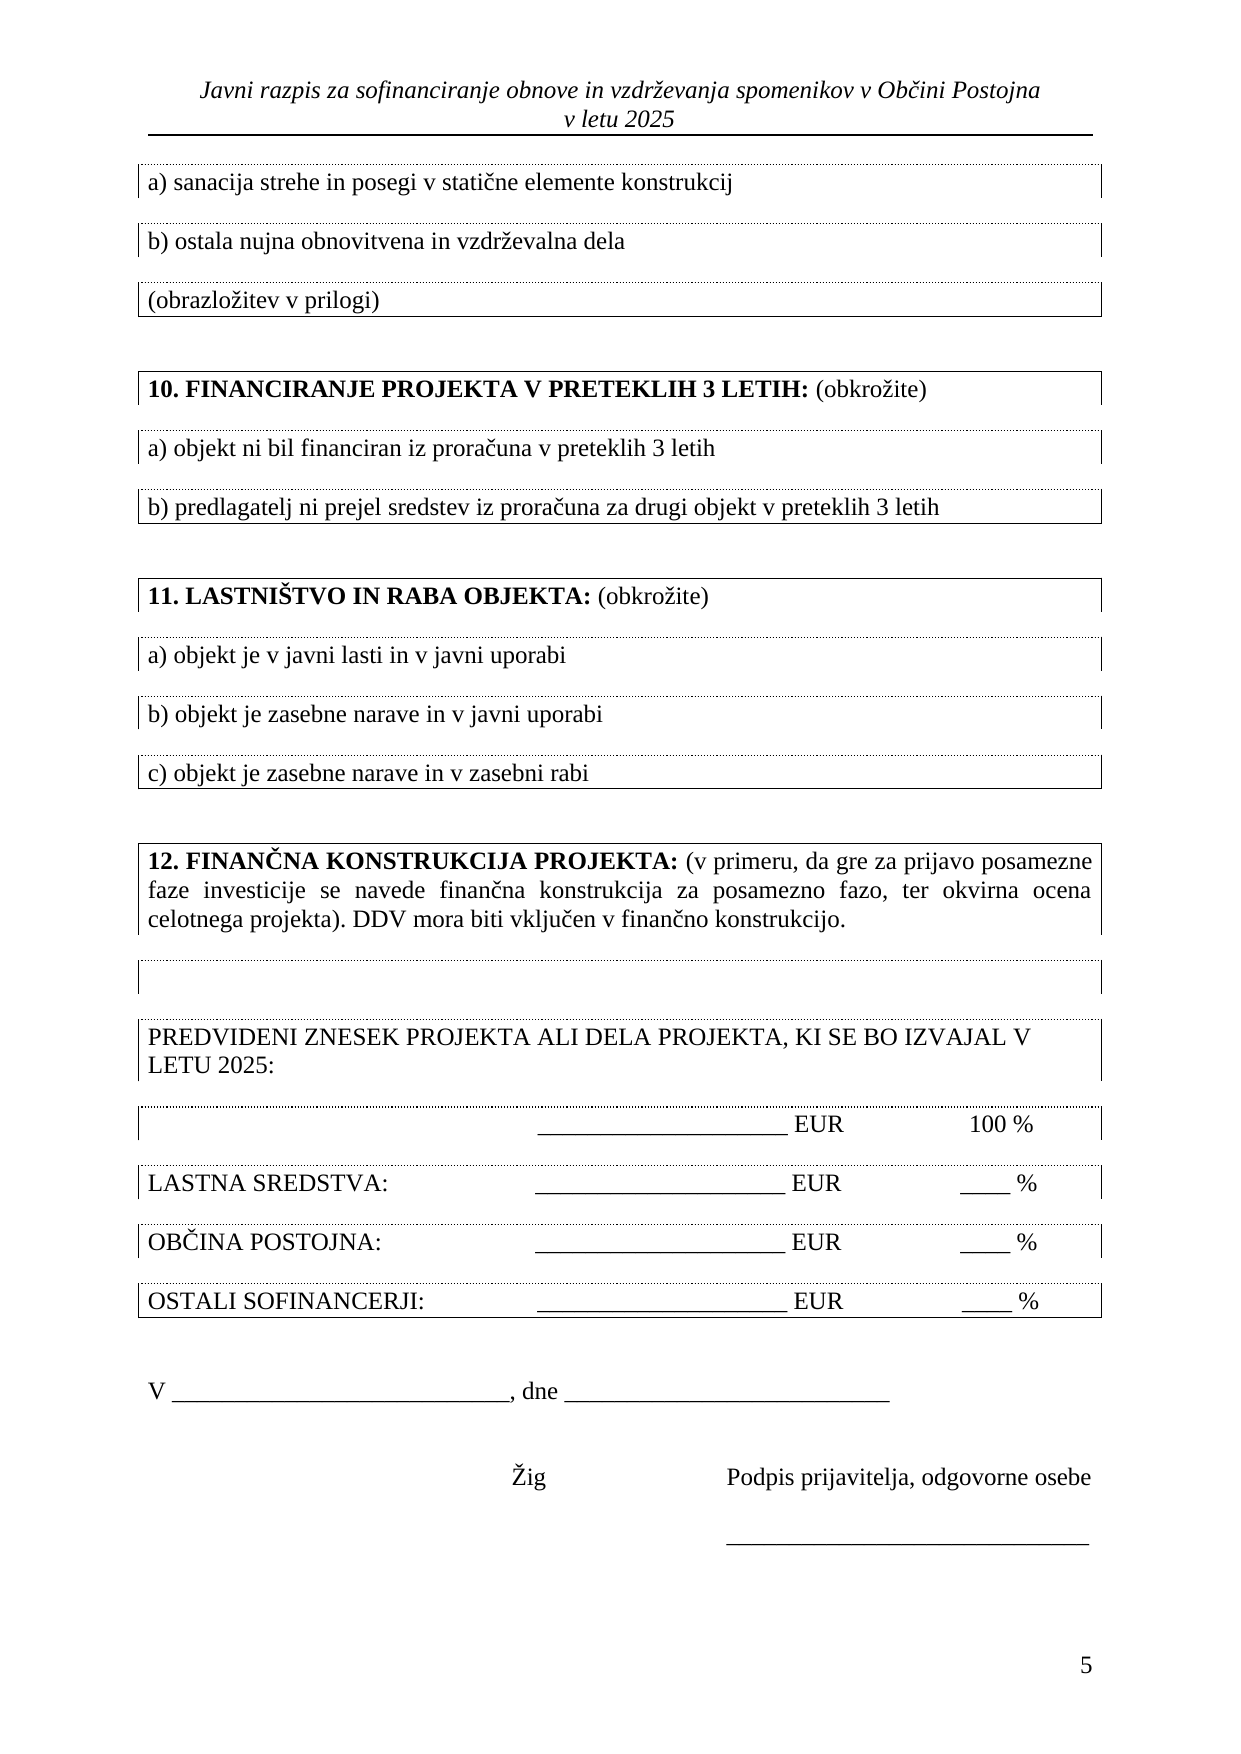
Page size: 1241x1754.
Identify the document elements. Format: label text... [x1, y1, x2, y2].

text OSTALI SOFINANCERJI: ____________________ EUR ____ % [139, 1283, 1101, 1317]
text b) ostala nujna obnovitvena in vzdrževalna dela [139, 223, 1101, 257]
text a) sanacija strehe in posegi v statične elemente konstrukcij [139, 164, 1101, 198]
list _____________________________ [590, 1519, 1093, 1548]
text b) predlagatelj ni prejel sredstev iz proračuna za drugi objekt v preteklih 3 letih [139, 489, 1101, 523]
text ____________________ EUR 100 % [139, 1106, 1101, 1140]
text (obrazložitev v prilogi) [139, 282, 1101, 316]
list Žig Podpis prijavitelja, odgovorne osebe [148, 1462, 1093, 1491]
text b) objekt je zasebne narave in v javni uporabi [139, 696, 1101, 729]
text LASTNA SREDSTVA: ____________________ EUR ____ % [139, 1165, 1101, 1199]
text 12. FINANČNA KONSTRUKCIJA PROJEKTA: (v primeru, da gre za prijavo posamezne faze investicije se navede finančna konstrukcija za posamezno fazo, ter okvirna ocena celotnega projekta). DDV mora biti vključen v finančno konstrukcijo. [139, 844, 1101, 935]
text 10. FINANCIRANJE PROJEKTA V PRETEKLIH 3 LETIH: (obkrožite) [139, 372, 1101, 405]
text 11. LASTNIŠTVO IN RABA OBJEKTA: (obkrožite) [139, 579, 1101, 612]
text a) objekt ni bil financiran iz proračuna v preteklih 3 letih [139, 430, 1101, 464]
list V ___________________________, dne __________________________ [148, 1376, 1093, 1404]
text a) objekt je v javni lasti in v javni uporabi [139, 637, 1101, 671]
text OBČINA POSTOJNA: ____________________ EUR ____ % [139, 1224, 1101, 1258]
text PREDVIDENI ZNESEK PROJEKTA ALI DELA PROJEKTA, KI SE BO IZVAJAL V LETU 2025: [139, 1019, 1101, 1081]
text c) objekt je zasebne narave in v zasebni rabi [138, 754, 1101, 788]
